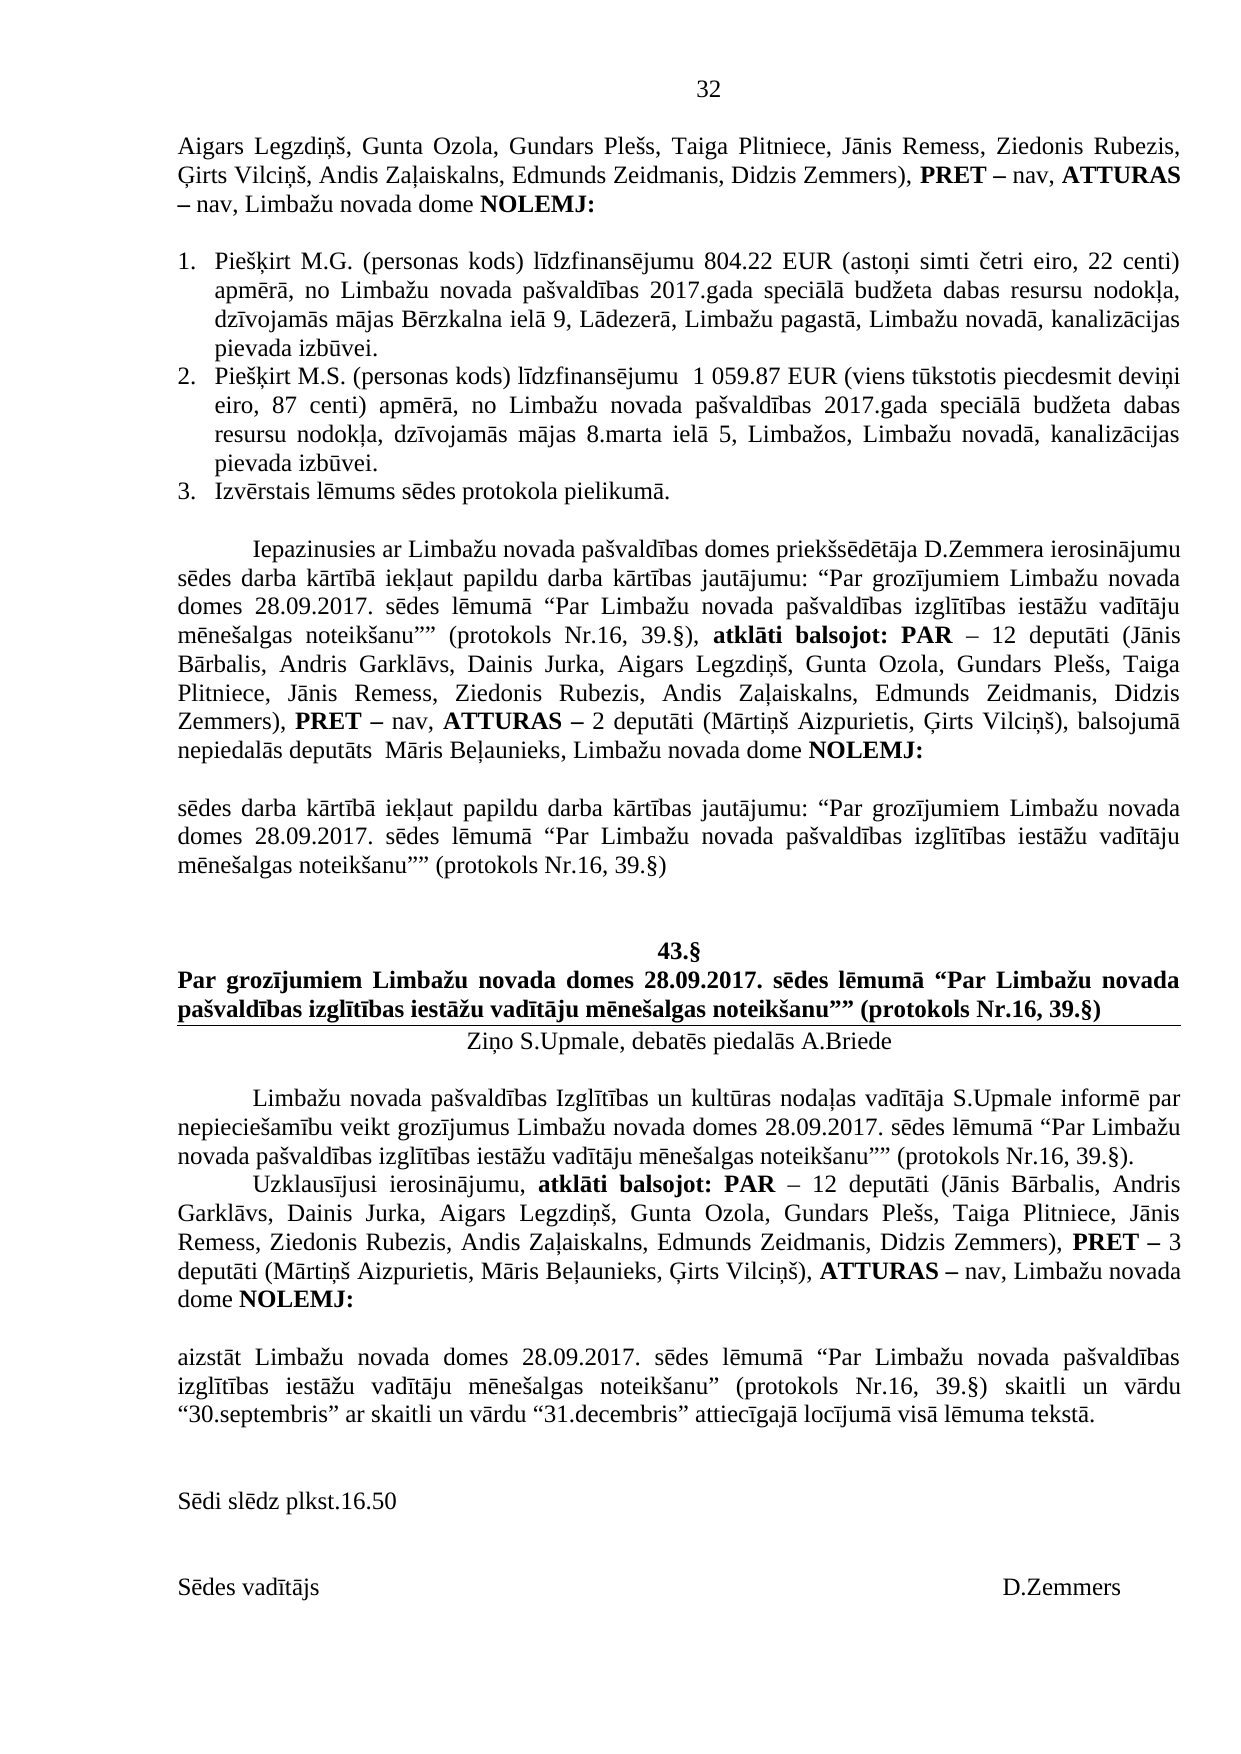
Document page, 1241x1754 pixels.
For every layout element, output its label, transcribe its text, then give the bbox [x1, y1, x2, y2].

text Limbažu novada pašvaldības Izglītības un kultūras nodaļas vadītāja S.Upmale informē par nepieciešamību veikt grozījumus Limbažu novada domes 28.09.2017. sēdes lēmumā “Par Limbažu novada pašvaldības izglītības iestāžu vadītāju mēnešalgas noteikšanu”” (protokols Nr.16, 39.§). [177, 1083, 1181, 1169]
text Uzklausījusi ierosinājumu, atklāti balsojot: PAR – 12 deputāti (Jānis Bārbalis, Andris Garklāvs, Dainis Jurka, Aigars Legzdiņš, Gunta Ozola, Gundars Plešs, Taiga Plitniece, Jānis Remess, Ziedonis Rubezis, Andis Zaļaiskalns, Edmunds Zeidmanis, Didzis Zemmers), PRET – 3 deputāti (Mārtiņš Aizpurietis, Māris Beļaunieks, Ģirts Vilciņš), ATTURAS – nav, Limbažu novada dome NOLEMJ: [177, 1169, 1181, 1313]
text Par grozījumiem Limbažu novada domes 28.09.2017. sēdes lēmumā “Par Limbažu novada pašvaldības izglītības iestāžu vadītāju mēnešalgas noteikšanu”” (protokols Nr.16, 39.§) [177, 965, 1181, 1025]
text Iepazinusies ar Limbažu novada pašvaldības domes priekšsēdētāja D.Zemmera ierosinājumu sēdes darba kārtībā iekļaut papildu darba kārtības jautājumu: “Par grozījumiem Limbažu novada domes 28.09.2017. sēdes lēmumā “Par Limbažu novada pašvaldības izglītības iestāžu vadītāju mēnešalgas noteikšanu”” (protokols Nr.16, 39.§), atklāti balsojot: PAR – 12 deputāti (Jānis Bārbalis, Andris Garklāvs, Dainis Jurka, Aigars Legzdiņš, Gunta Ozola, Gundars Plešs, Taiga Plitniece, Jānis Remess, Ziedonis Rubezis, Andis Zaļaiskalns, Edmunds Zeidmanis, Didzis Zemmers), PRET – nav, ATTURAS – 2 deputāti (Mārtiņš Aizpurietis, Ģirts Vilciņš), balsojumā nepiedalās deputāts Māris Beļaunieks, Limbažu novada dome NOLEMJ: [177, 534, 1181, 764]
text 43.§ [177, 936, 1181, 965]
list Piešķirt M.G. (personas kods) līdzfinansējumu 804.22 EUR (astoņi simti četri eiro, 22 centi) apmērā, no Limbažu novada pašvaldības 2017.gada speciālā budžeta dabas resursu nodokļa, dzīvojamās mājas Bērzkalna ielā 9, Lādezerā, Limbažu pagastā, Limbažu novadā, kanalizācijas pievada izbūvei. [177, 246, 1181, 361]
text Ziņo S.Upmale, debatēs piedalās A.Briede [177, 1026, 1181, 1054]
list Piešķirt M.S. (personas kods) līdzfinansējumu 1 059.87 EUR (viens tūkstotis piecdesmit deviņi eiro, 87 centi) apmērā, no Limbažu novada pašvaldības 2017.gada speciālā budžeta dabas resursu nodokļa, dzīvojamās mājas 8.marta ielā 5, Limbažos, Limbažu novadā, kanalizācijas pievada izbūvei. [177, 361, 1181, 476]
list Izvērstais lēmums sēdes protokola pielikumā. [177, 476, 1181, 505]
list aizstāt Limbažu novada domes 28.09.2017. sēdes lēmumā “Par Limbažu novada pašvaldības izglītības iestāžu vadītāju mēnešalgas noteikšanu” (protokols Nr.16, 39.§) skaitli un vārdu “30.septembris” ar skaitli un vārdu “31.decembris” attiecīgajā locījumā visā lēmuma tekstā. [177, 1342, 1181, 1428]
text sēdes darba kārtībā iekļaut papildu darba kārtības jautājumu: “Par grozījumiem Limbažu novada domes 28.09.2017. sēdes lēmumā “Par Limbažu novada pašvaldības izglītības iestāžu vadītāju mēnešalgas noteikšanu”” (protokols Nr.16, 39.§) [177, 793, 1181, 879]
text Sēdi slēdz plkst.16.50 [177, 1486, 1181, 1514]
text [177, 131, 1181, 218]
text Sēdes vadītājs D.Zemmers [177, 1572, 1181, 1601]
